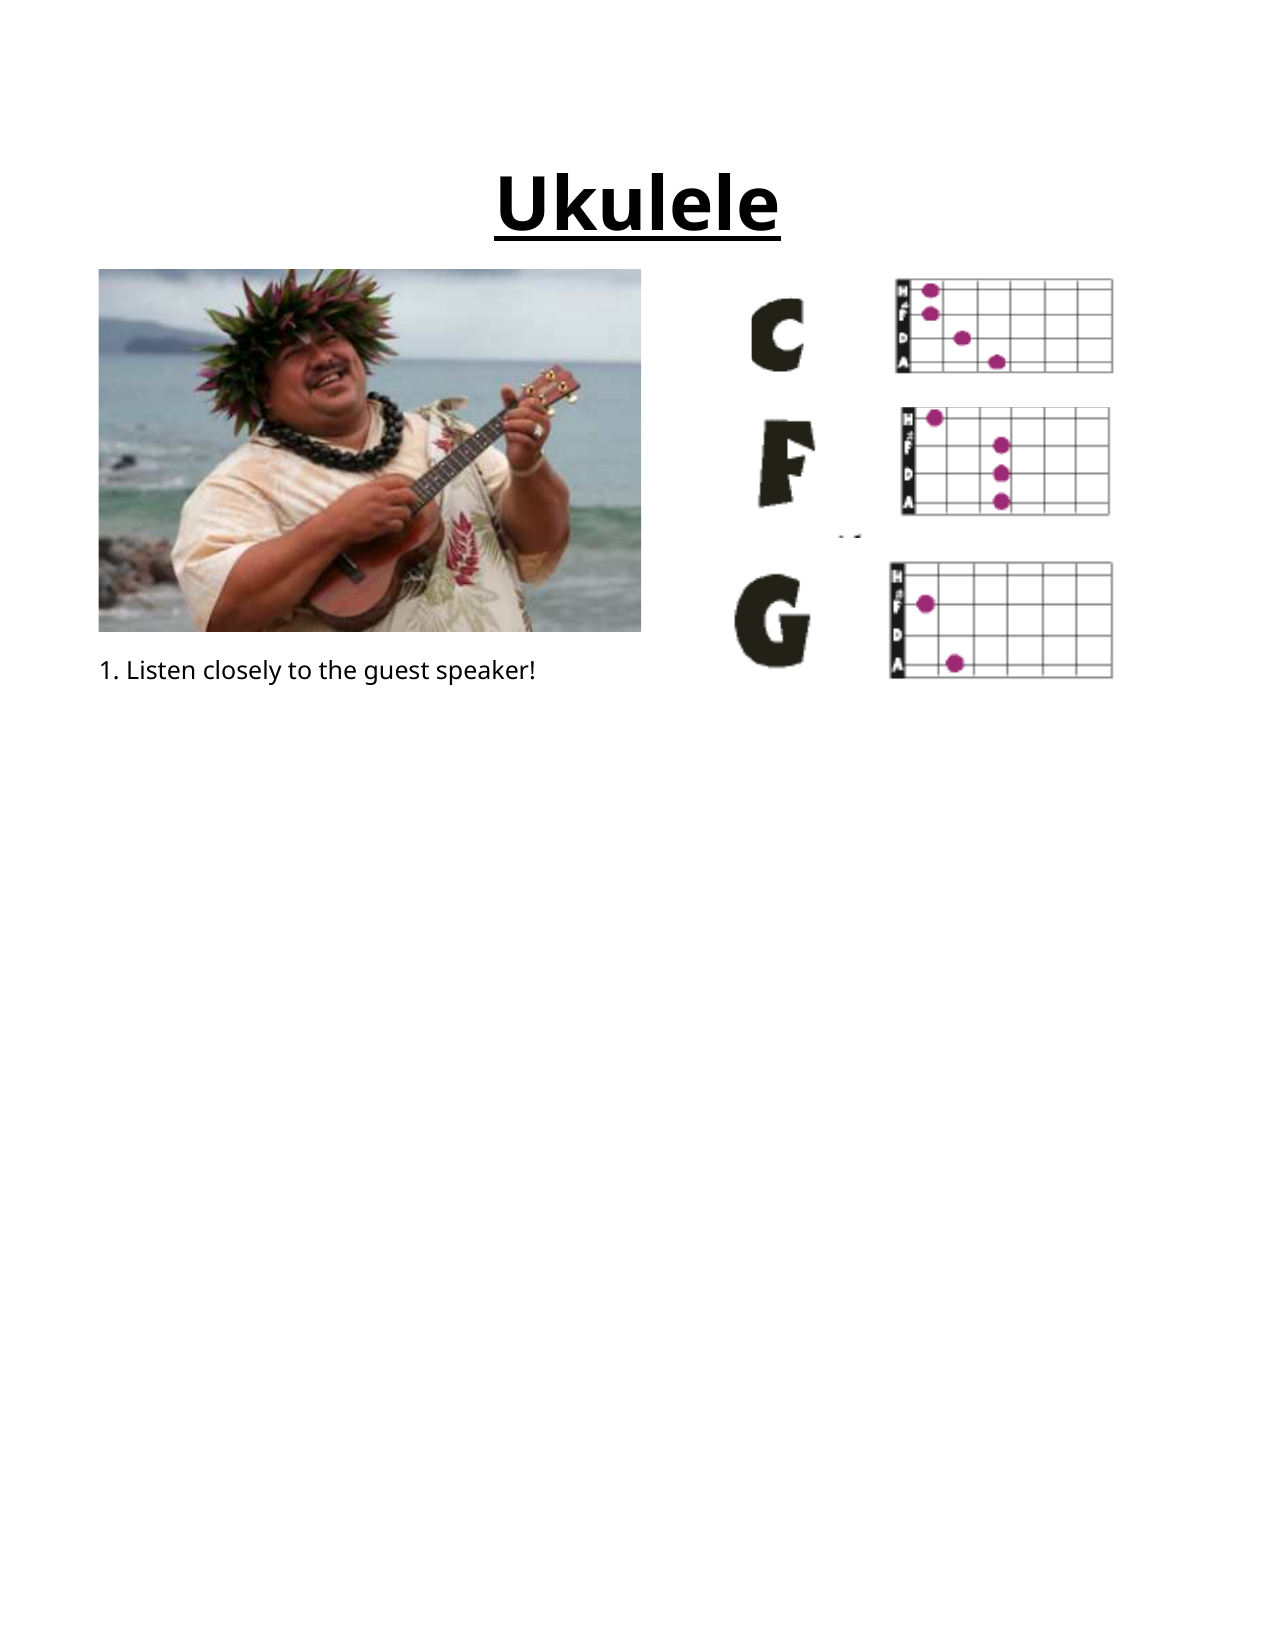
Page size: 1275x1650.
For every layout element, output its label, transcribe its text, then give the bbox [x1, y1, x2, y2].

picture [729, 558, 1125, 700]
text Ukulele [150, 150, 1125, 252]
picture [751, 273, 1125, 387]
picture [98, 269, 642, 632]
picture [743, 407, 1125, 538]
